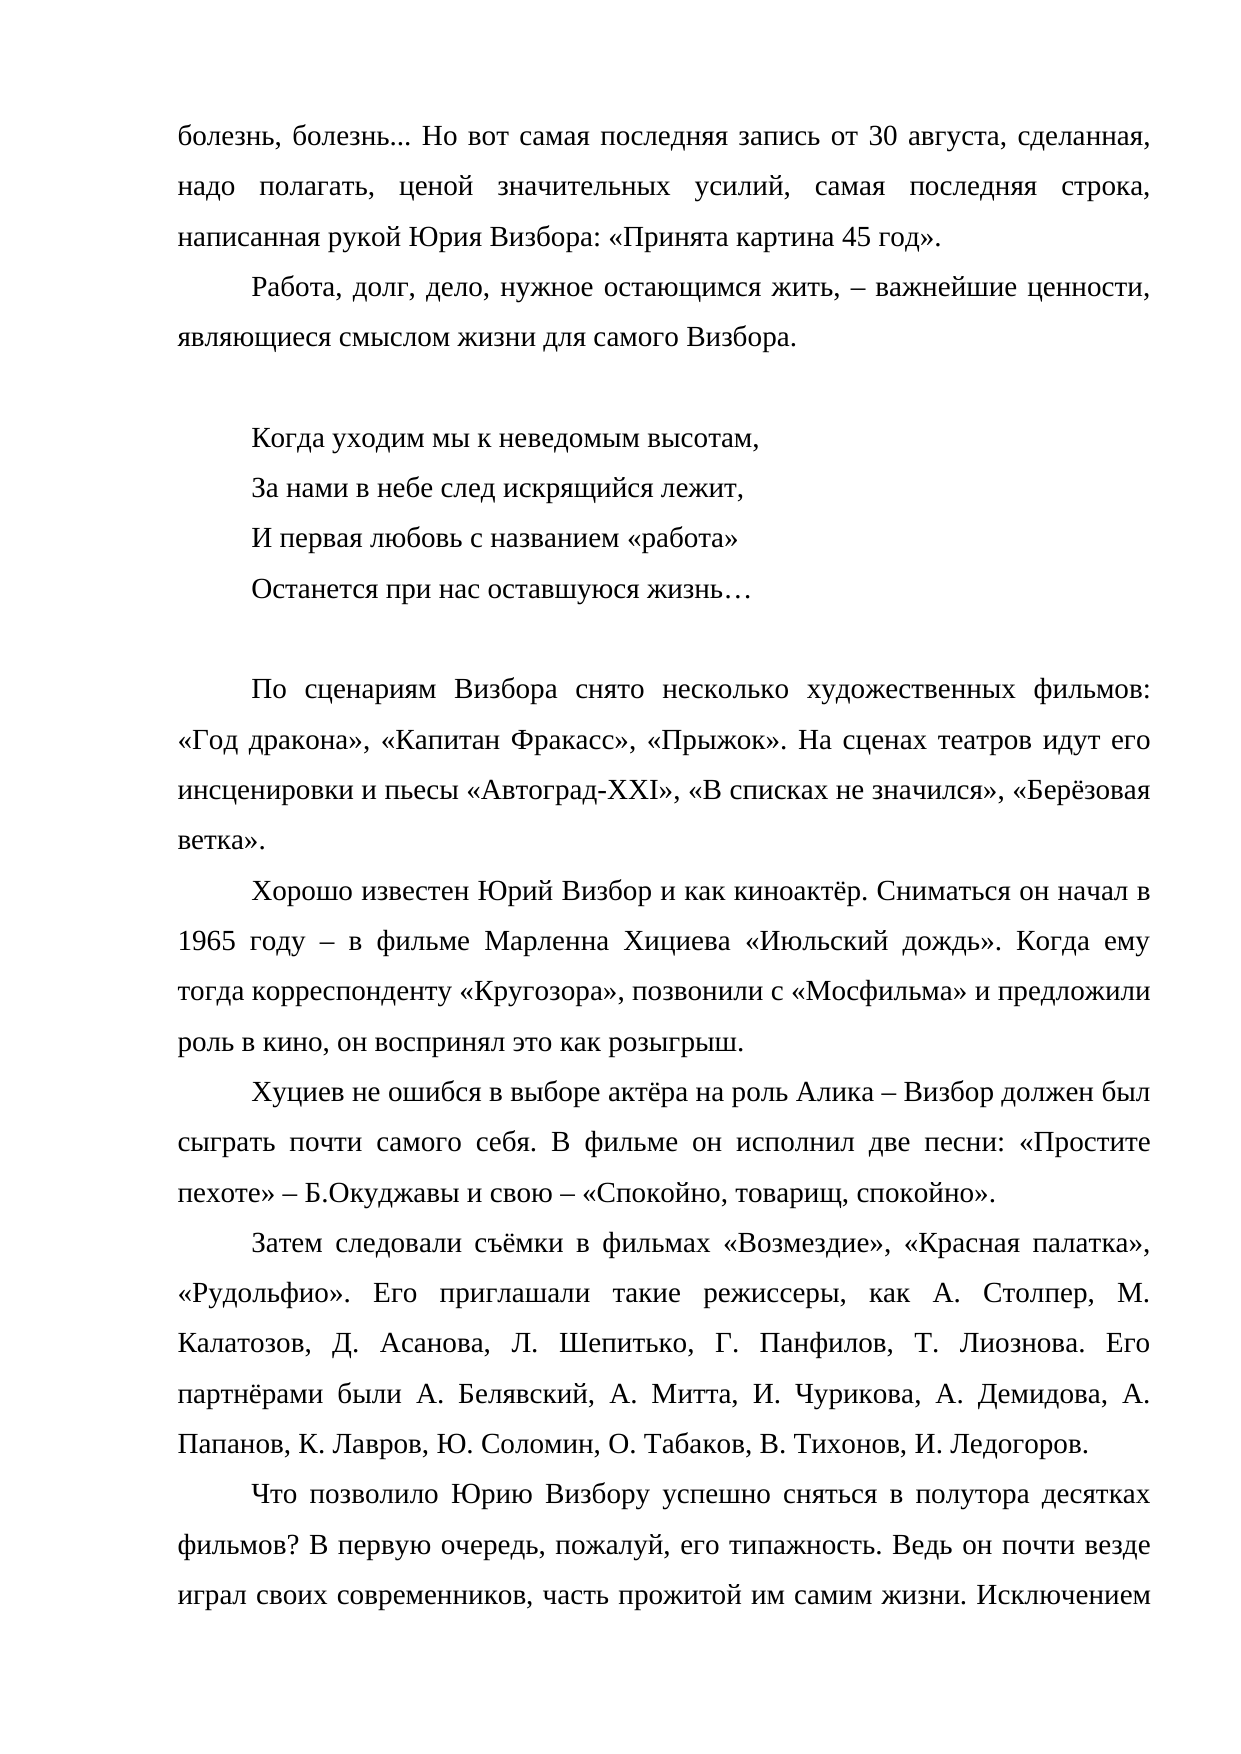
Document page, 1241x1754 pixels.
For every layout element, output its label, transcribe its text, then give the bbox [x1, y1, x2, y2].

text Хорошо известен Юрий Визбор и как киноактёр. Сниматься он начал в 1965 году – в фильме Марленна Хициева «Июльский дождь». Когда ему тогда корреспонденту «Кругозора», позвонили с «Мосфильма» и предложили роль в кино, он воспринял это как розыгрыш. [177, 873, 1152, 1057]
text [177, 1477, 1152, 1611]
text По сценариям Визбора снято несколько художественных фильмов: «Год дракона», «Капитан Фракасс», «Прыжок». На сценах театров идут его инсценировки и пьесы «Автоград-XXI», «В списках не значился», «Берёзовая ветка». [177, 672, 1152, 856]
text За нами в небе след искрящийся лежит, [177, 470, 1152, 504]
text Когда уходим мы к неведомым высотам, [177, 420, 1152, 453]
text Работа, долг, дело, нужное остающимся жить, – важнейшие ценности, являющиеся смыслом жизни для самого Визбора. [177, 269, 1152, 353]
text Хуциев не ошибся в выборе актёра на роль Алика – Визбор должен был сыграть почти самого себя. В фильме он исполнил две песни: «Простите пехоте» – Б.Окуджавы и свою – «Спокойно, товарищ, спокойно». [177, 1074, 1152, 1208]
text Останется при нас оставшуюся жизнь… [177, 571, 1152, 604]
text И первая любовь с названием «работа» [177, 521, 1152, 554]
text Затем следовали съёмки в фильмах «Возмездие», «Красная палатка», «Рудольфио». Его приглашали такие режиссеры, как А. Столпер, М. Калатозов, Д. Асанова, Л. Шепитько, Г. Панфилов, Т. Лиознова. Его партнёрами были А. Белявский, А. Митта, И. Чурикова, А. Демидова, А. Папанов, К. Лавров, Ю. Соломин, О. Табаков, В. Тихонов, И. Ледогоров. [177, 1225, 1152, 1460]
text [177, 118, 1152, 252]
